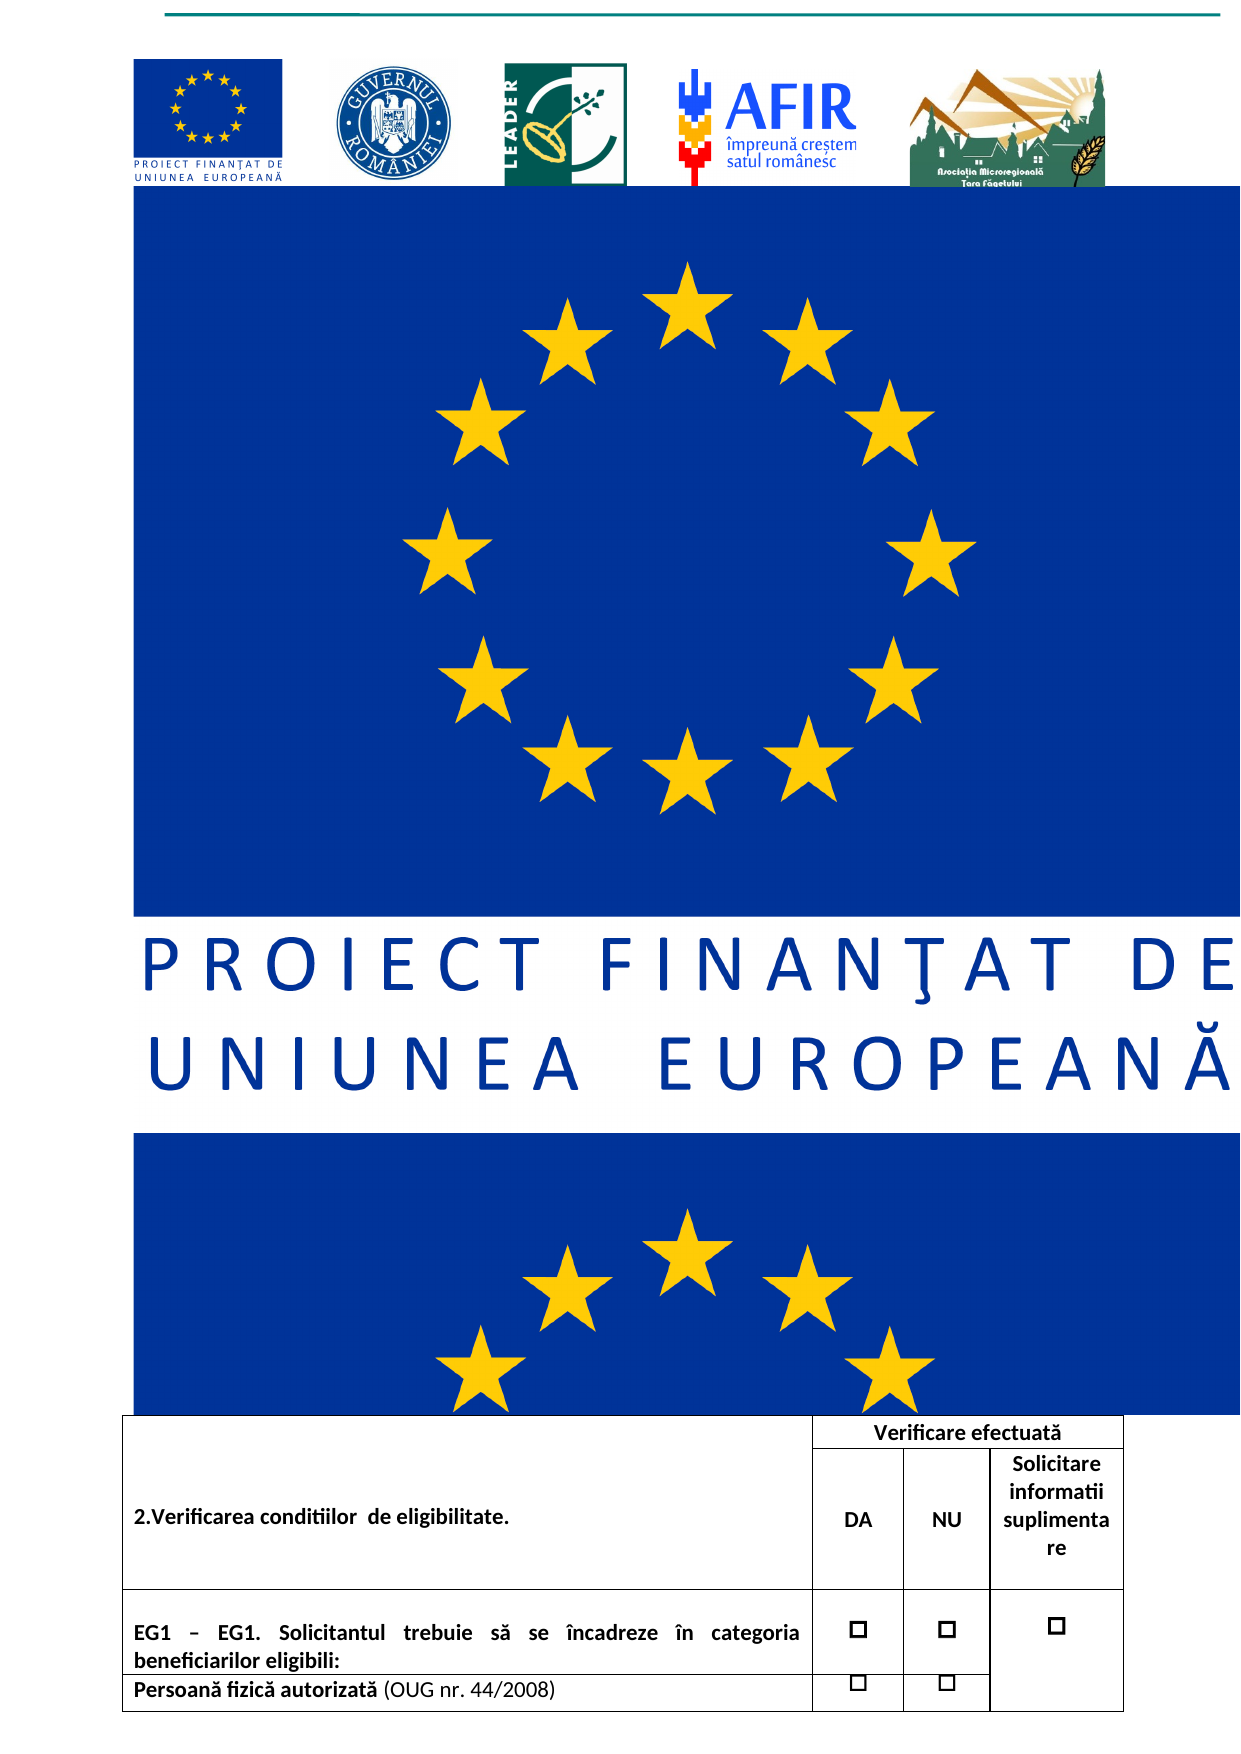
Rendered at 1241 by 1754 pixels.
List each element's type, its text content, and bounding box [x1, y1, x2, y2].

table_cell Solicitare informatii suplimentare [991, 1449, 1123, 1589]
table_cell [904, 1675, 989, 1711]
table_cell [813, 1590, 903, 1674]
table_cell [991, 1590, 1123, 1711]
table_cell [904, 1590, 989, 1674]
picture [133, 58, 1241, 1415]
table_header 2.Verificarea conditiilor de eligibilitate. [123, 1416, 812, 1589]
table_cell DA [813, 1449, 903, 1589]
table_cell [813, 1675, 903, 1711]
table_header Verificare efectuată [813, 1416, 1123, 1448]
table_cell NU [904, 1449, 989, 1589]
table_cell Persoană fizică autorizată (OUG nr. 44/2008) [123, 1675, 812, 1711]
table_cell EG1 – EG1. Solicitantul trebuie să se încadreze în categoria beneficiarilor eligibili: [123, 1590, 812, 1674]
